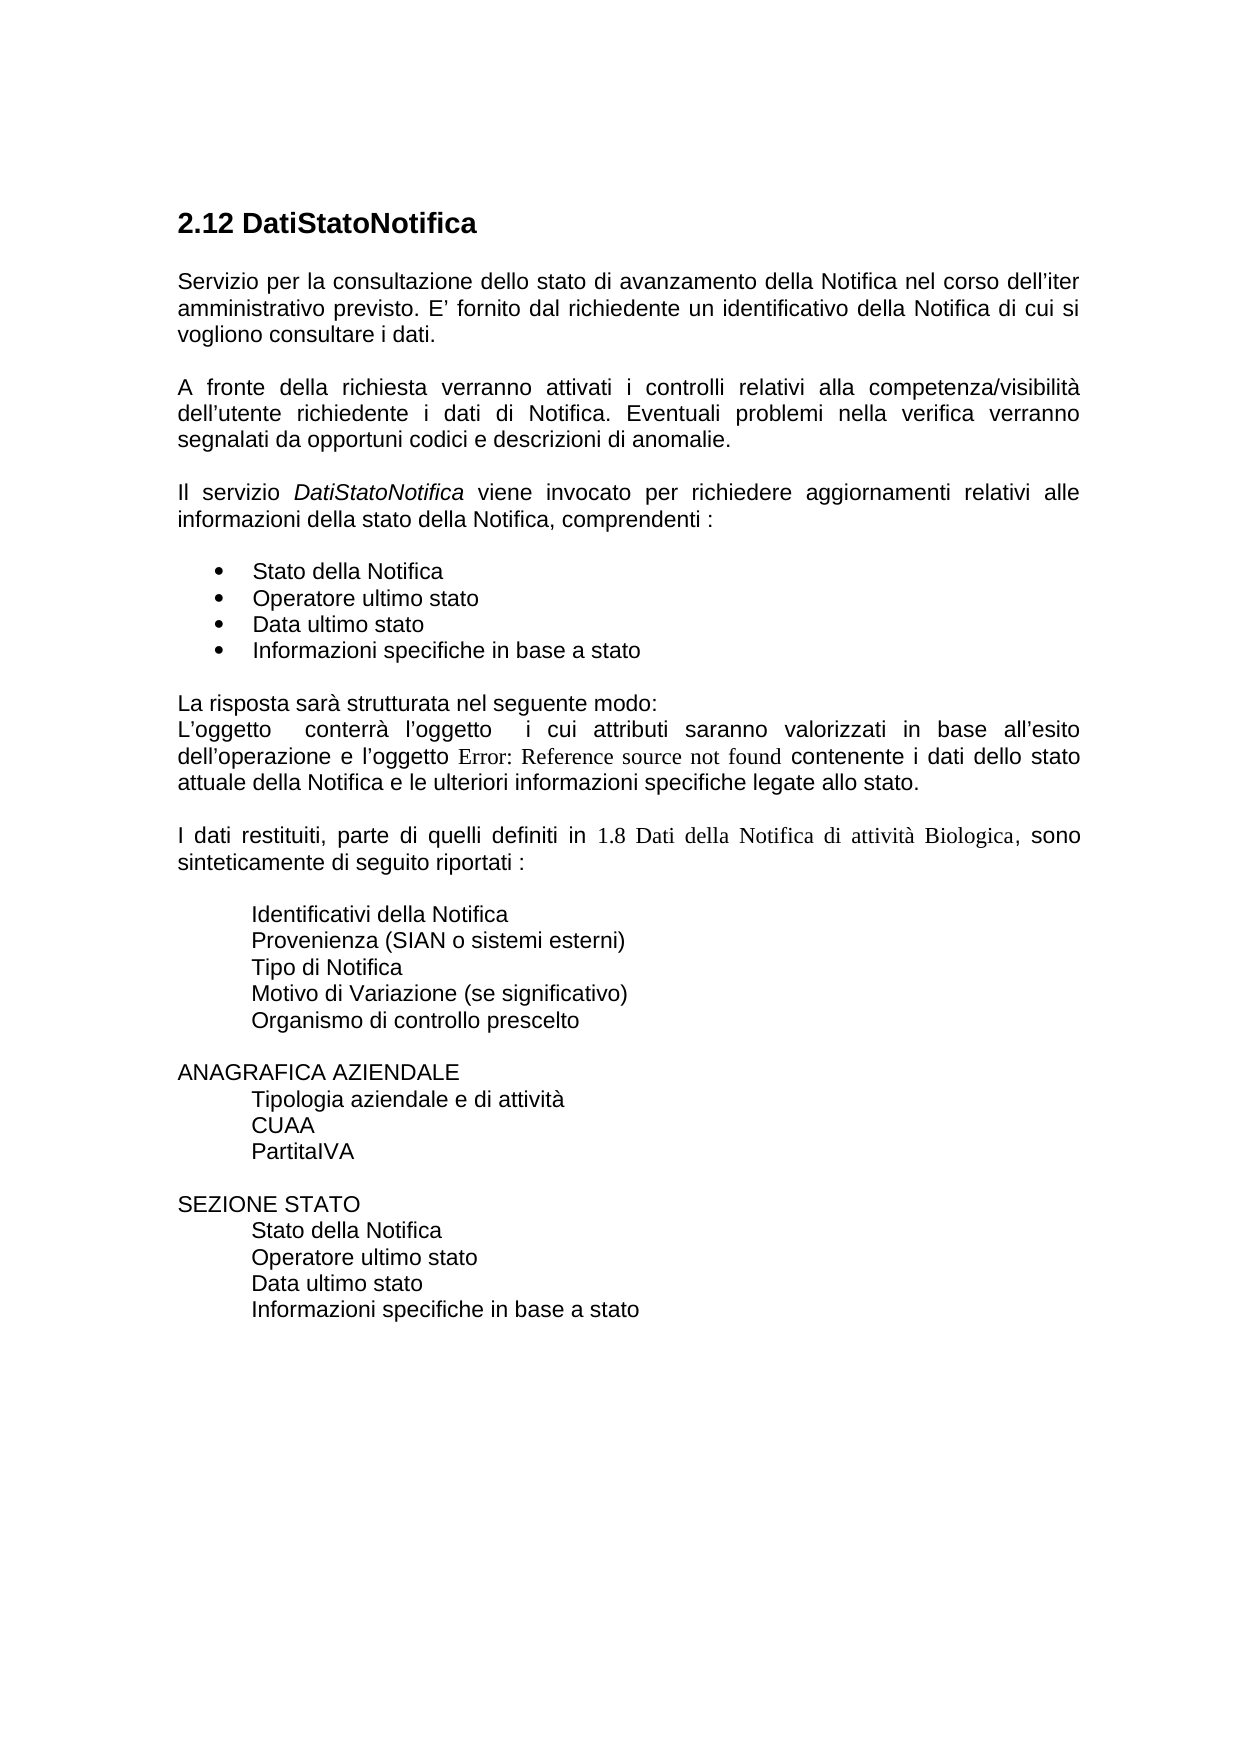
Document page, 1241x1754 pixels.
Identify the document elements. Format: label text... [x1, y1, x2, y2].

text PartitaIVA [251, 1138, 1000, 1165]
text Tipo di Notifica [251, 954, 1000, 980]
text CUAA [251, 1112, 1000, 1138]
text SEZIONE STATO [177, 1191, 1081, 1217]
text Provenienza (SIAN o sistemi esterni) [251, 927, 1000, 954]
text Servizio per la consultazione dello stato di avanzamento della Notifica nel corso dell’iter amministrativo previsto. E’ fornito dal richiedente un identificativo della Notifica di cui si vogliono consultare i dati. [177, 268, 1081, 347]
list Operatore ultimo stato [215, 584, 1081, 611]
list Informazioni specifiche in base a stato [215, 637, 1081, 664]
list Stato della Notifica [215, 558, 1081, 584]
text La risposta sarà strutturata nel seguente modo: [177, 690, 1081, 716]
list Data ultimo stato [215, 611, 1081, 637]
text Tipologia aziendale e di attività [251, 1086, 1000, 1112]
text Informazioni specifiche in base a stato [177, 1296, 1081, 1323]
text A fronte della richiesta verranno attivati i controlli relativi alla competenza/visibilità dell’utente richiedente i dati di Notifica. Eventuali problemi nella verifica verranno segnalati da opportuni codici e descrizioni di anomalie. [177, 374, 1081, 453]
text I dati restituiti, parte di quelli definiti in 1.8 Dati della Notifica di attività Biologica, sono sinteticamente di seguito riportati : [177, 822, 1081, 875]
text Il servizio DatiStatoNotifica viene invocato per richiedere aggiornamenti relativi alle informazioni della stato della Notifica, comprendenti : [177, 479, 1081, 532]
text ANAGRAFICA AZIENDALE [177, 1059, 1000, 1086]
text Data ultimo stato [177, 1270, 1081, 1296]
text Stato della Notifica [177, 1217, 1081, 1244]
text Motivo di Variazione (se significativo) [251, 980, 1000, 1007]
text Organismo di controllo prescelto [251, 1007, 1000, 1033]
text Identificativi della Notifica [251, 901, 1000, 927]
subtitle 2.12 DatiStatoNotifica [177, 206, 1081, 239]
text Operatore ultimo stato [177, 1244, 1081, 1270]
text L’oggetto SIBResponseWSNotifiche conterrà l’oggetto ISWSResponse i cui attributi saranno valorizzati in base all’esito dell’operazione e l’oggetto SIBWSStatoNotifica contenente i dati dello stato attuale della Notifica e le ulteriori informazioni specifiche legate allo stato. [177, 716, 1081, 796]
